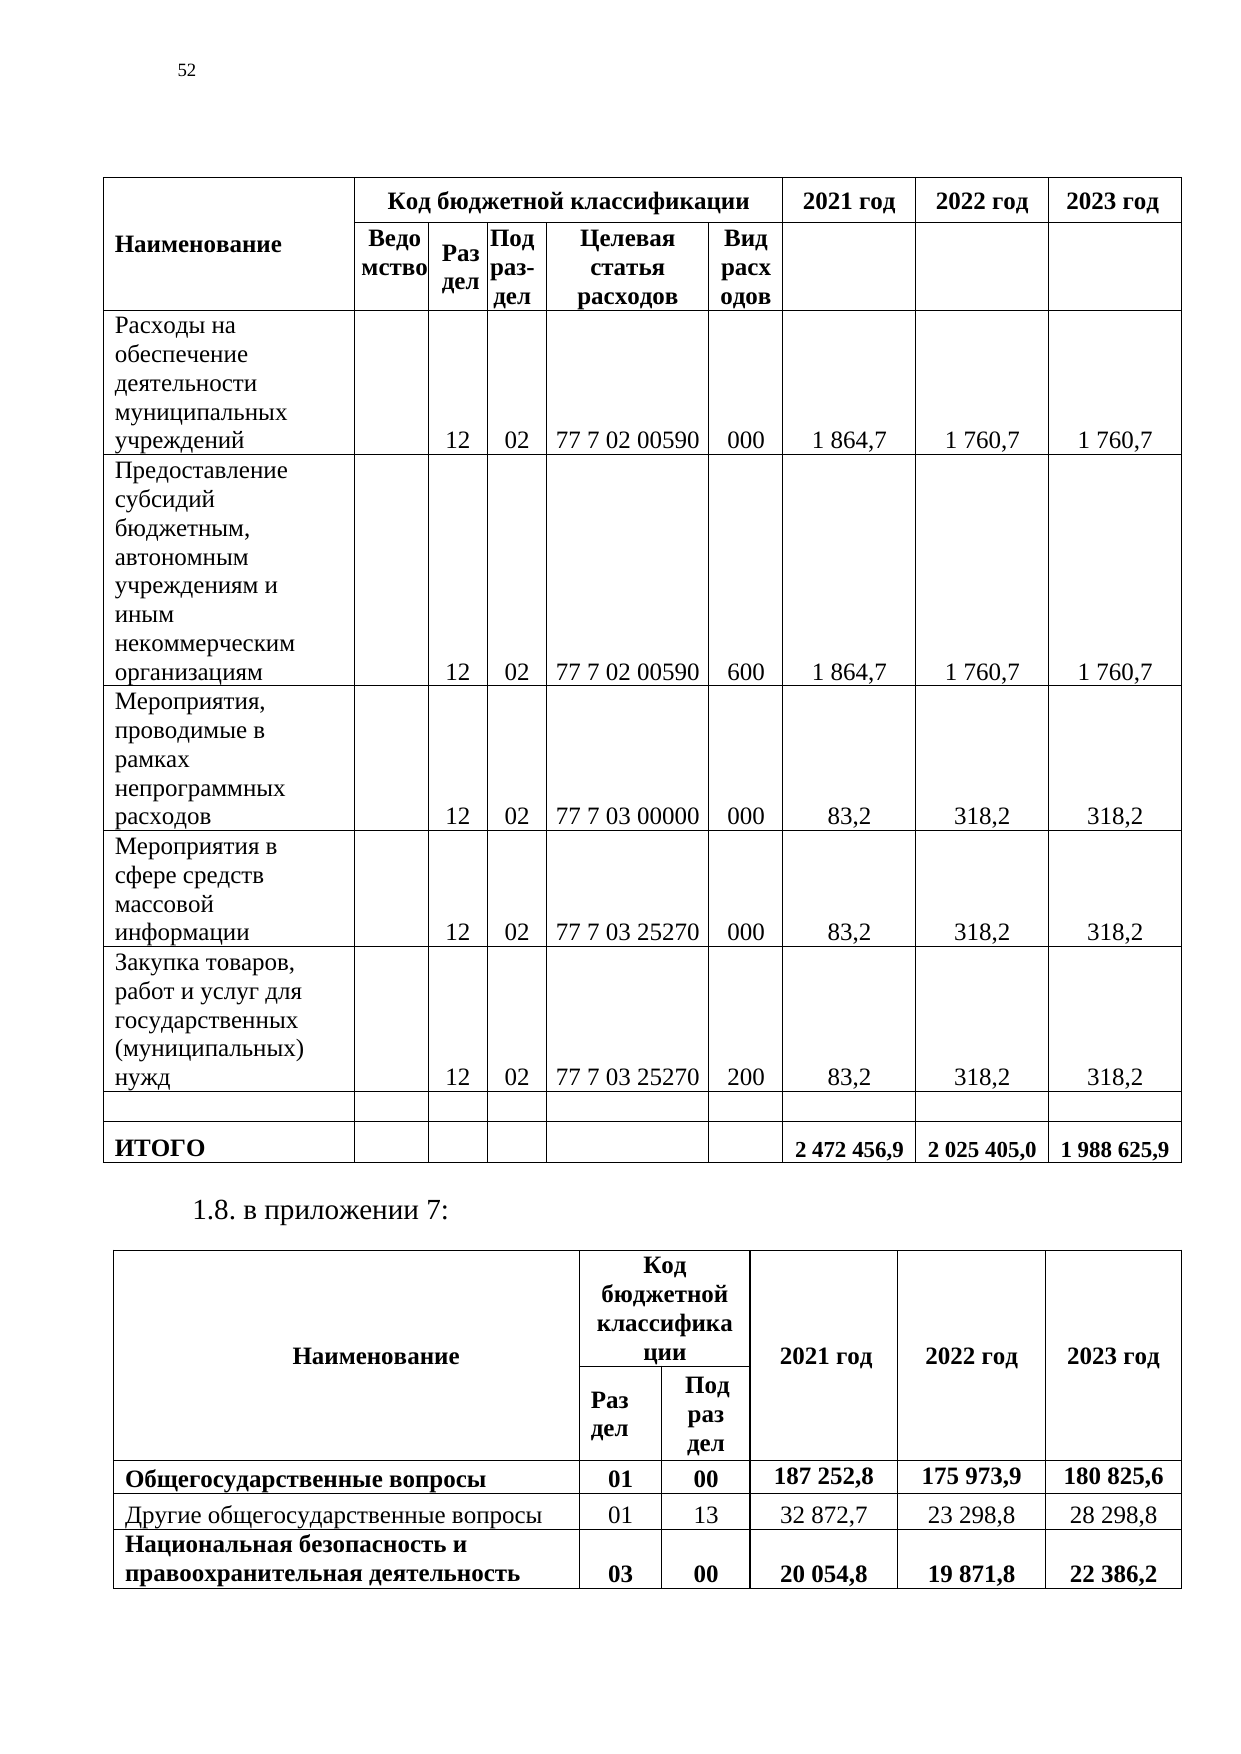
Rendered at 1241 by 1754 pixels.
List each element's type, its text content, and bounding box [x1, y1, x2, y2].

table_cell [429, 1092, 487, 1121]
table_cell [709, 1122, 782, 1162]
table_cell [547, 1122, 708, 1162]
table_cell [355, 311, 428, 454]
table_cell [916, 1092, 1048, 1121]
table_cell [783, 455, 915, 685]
table_cell [916, 223, 1048, 309]
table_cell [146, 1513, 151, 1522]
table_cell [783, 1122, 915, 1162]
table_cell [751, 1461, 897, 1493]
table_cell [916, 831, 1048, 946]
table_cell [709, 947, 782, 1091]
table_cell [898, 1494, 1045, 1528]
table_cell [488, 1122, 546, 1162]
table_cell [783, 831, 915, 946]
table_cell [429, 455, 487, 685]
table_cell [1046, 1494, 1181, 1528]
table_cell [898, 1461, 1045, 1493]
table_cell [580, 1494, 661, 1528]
table_header 2022 год [916, 178, 1048, 222]
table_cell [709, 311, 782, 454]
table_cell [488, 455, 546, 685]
table_cell Подраз-дел [488, 223, 546, 309]
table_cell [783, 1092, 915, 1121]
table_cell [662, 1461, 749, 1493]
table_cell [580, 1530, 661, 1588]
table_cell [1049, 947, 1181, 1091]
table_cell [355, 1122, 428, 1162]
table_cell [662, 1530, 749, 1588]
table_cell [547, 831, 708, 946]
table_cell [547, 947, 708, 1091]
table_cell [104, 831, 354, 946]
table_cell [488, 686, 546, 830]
table_cell Раз дел [429, 223, 487, 309]
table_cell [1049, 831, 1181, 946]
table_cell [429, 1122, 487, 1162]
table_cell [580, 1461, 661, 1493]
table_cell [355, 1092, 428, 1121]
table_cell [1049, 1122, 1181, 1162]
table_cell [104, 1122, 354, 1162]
table_cell [783, 223, 915, 309]
text 1.8. в приложении 7: [118, 1192, 1181, 1225]
table_header Код бюджетной классификации [355, 178, 782, 222]
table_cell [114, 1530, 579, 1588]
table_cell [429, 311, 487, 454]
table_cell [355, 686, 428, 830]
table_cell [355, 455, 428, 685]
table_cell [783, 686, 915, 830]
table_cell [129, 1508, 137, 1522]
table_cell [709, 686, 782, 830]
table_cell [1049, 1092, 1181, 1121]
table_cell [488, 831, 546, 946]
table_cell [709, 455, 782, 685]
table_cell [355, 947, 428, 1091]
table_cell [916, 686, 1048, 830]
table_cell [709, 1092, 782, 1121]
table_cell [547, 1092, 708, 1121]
table_cell Вид расходов [709, 223, 782, 309]
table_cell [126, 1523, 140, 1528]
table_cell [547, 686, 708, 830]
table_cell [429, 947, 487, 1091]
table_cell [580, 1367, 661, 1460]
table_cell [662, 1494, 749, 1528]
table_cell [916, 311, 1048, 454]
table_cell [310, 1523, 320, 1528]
table_cell [1049, 223, 1181, 309]
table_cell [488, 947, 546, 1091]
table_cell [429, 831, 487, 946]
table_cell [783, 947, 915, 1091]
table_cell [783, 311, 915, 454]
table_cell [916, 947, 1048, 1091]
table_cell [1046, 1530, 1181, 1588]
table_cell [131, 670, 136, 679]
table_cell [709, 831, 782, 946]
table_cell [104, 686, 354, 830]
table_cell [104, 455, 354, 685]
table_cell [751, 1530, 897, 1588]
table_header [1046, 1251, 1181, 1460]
table_header Наименование [104, 178, 354, 309]
table_cell Ведо мство [355, 223, 428, 309]
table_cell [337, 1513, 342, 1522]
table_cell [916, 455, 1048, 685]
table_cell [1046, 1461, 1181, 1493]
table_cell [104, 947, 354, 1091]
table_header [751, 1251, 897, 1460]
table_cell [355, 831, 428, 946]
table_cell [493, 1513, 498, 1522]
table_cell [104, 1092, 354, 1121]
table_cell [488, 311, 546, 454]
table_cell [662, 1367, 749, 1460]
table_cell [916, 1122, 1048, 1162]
table_cell Целевая статья расходов [547, 223, 708, 309]
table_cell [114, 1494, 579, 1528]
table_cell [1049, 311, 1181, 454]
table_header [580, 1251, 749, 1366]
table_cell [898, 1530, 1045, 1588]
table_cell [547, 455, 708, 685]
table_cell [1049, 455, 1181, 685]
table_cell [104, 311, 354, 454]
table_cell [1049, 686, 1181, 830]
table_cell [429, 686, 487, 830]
table_header 2021 год [783, 178, 915, 222]
table_header 2023 год [1049, 178, 1181, 222]
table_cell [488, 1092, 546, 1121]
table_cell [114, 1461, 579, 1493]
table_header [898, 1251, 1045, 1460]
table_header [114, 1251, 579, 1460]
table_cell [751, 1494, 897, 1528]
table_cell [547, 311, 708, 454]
